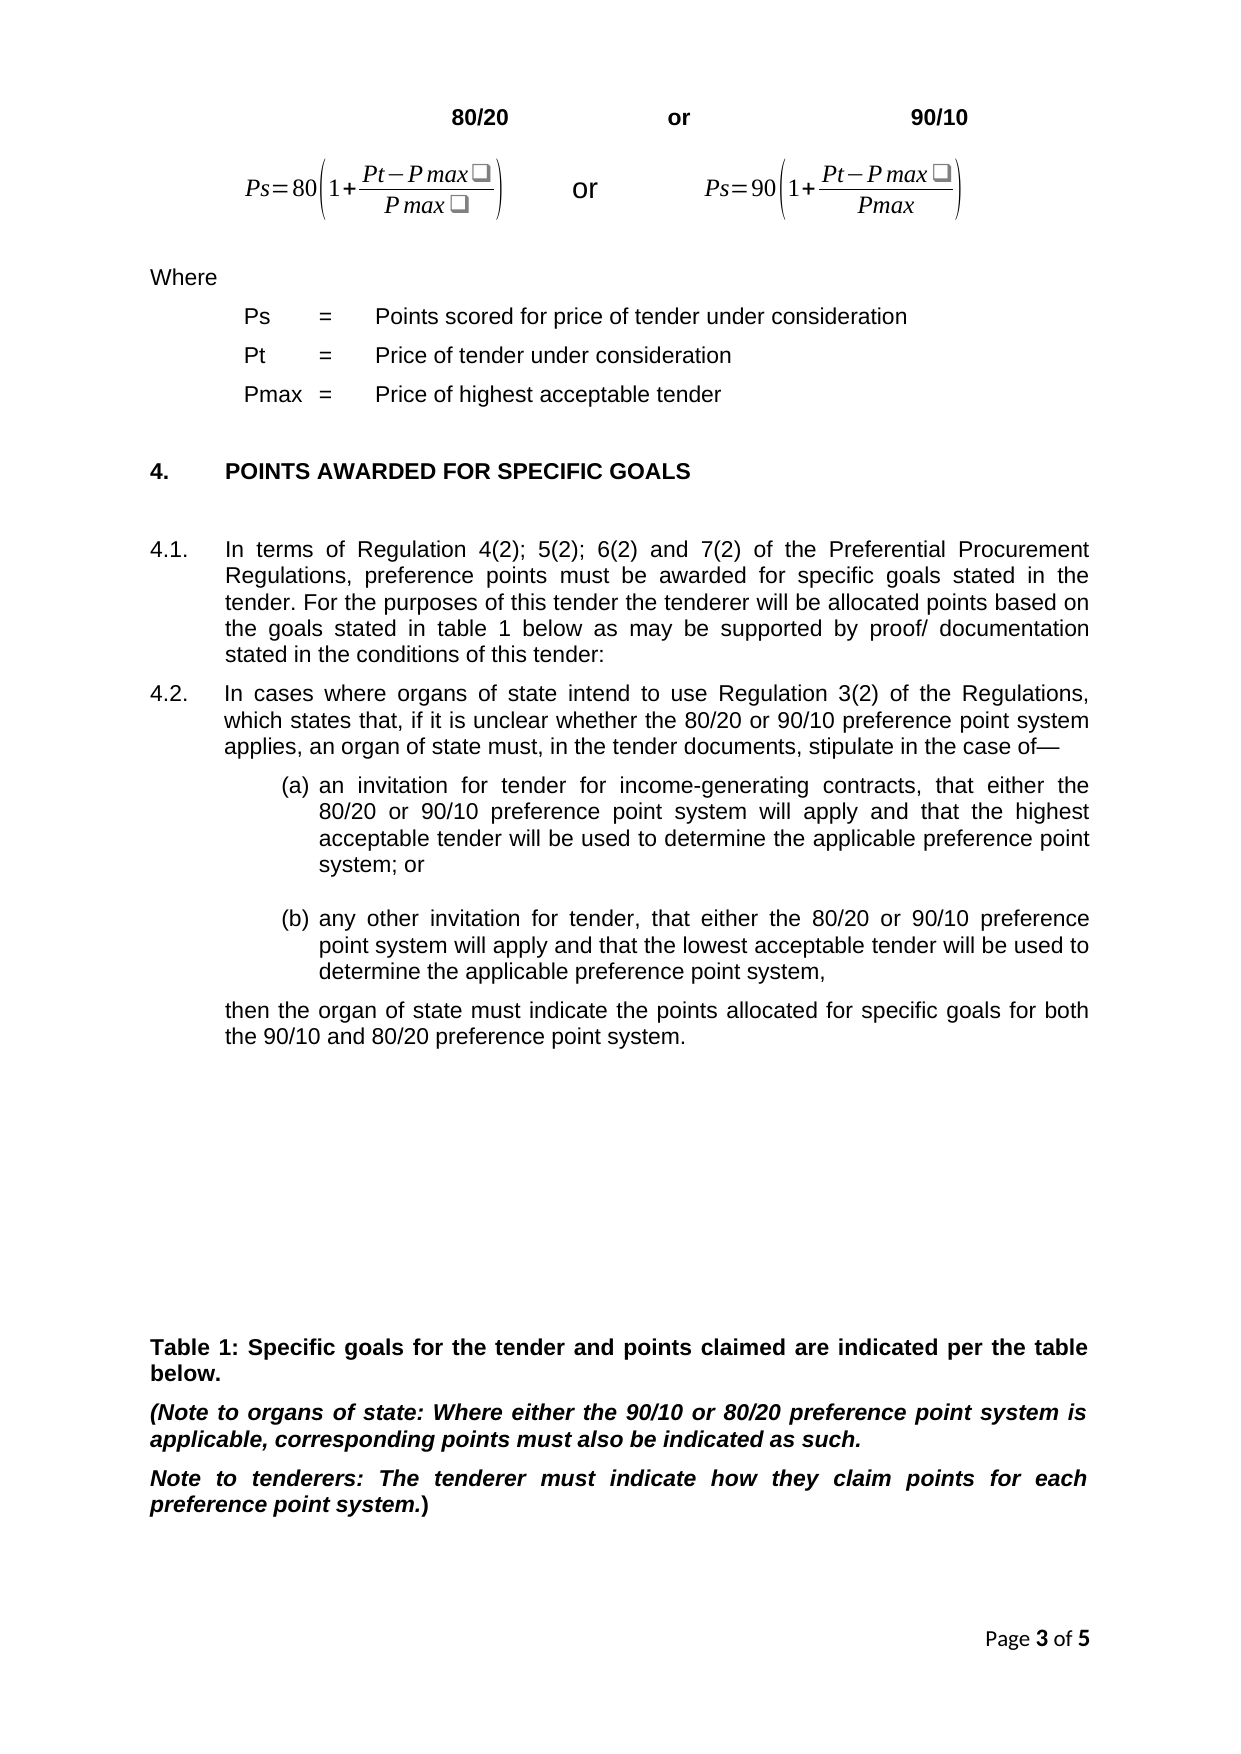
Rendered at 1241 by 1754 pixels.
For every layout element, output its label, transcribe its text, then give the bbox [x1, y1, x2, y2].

text Where [150, 264, 1090, 290]
text or [150, 156, 1090, 223]
text then the organ of state must indicate the points allocated for specific goals for both the 90/10 and 80/20 preference point system. [225, 997, 1090, 1049]
list an invitation for tender for income-generating contracts, that either the 80/20 or 90/10 preference point system will apply and that the highest acceptable tender will be used to determine the applicable preference point system; or [281, 772, 1090, 877]
text 80/20 or 90/10 [150, 103, 1090, 130]
list In terms of Regulation 4(2); 5(2); 6(2) and 7(2) of the Preferential Procurement Regulations, preference points must be awarded for specific goals stated in the tender. For the purposes of this tender the tenderer will be allocated points based on the goals stated in table 1 below as may be supported by proof/ documentation stated in the conditions of this tender: [150, 536, 1090, 668]
list In cases where organs of state intend to use Regulation 3(2) of the Regulations, which states that, if it is unclear whether the 80/20 or 90/10 preference point system applies, an organ of state must, in the tender documents, stipulate in the case of— [150, 680, 1090, 759]
text Table 1: Specific goals for the tender and points claimed are indicated per the table below. [150, 1334, 1090, 1387]
text Ps = Points scored for price of tender under consideration [150, 303, 1090, 329]
text Pt = Price of tender under consideration [150, 342, 1090, 368]
text (Note to organs of state: Where either the 90/10 or 80/20 preference point system is applicable, corresponding points must also be indicated as such. [150, 1399, 1090, 1452]
list any other invitation for tender, that either the 80/20 or 90/10 preference point system will apply and that the lowest acceptable tender will be used to determine the applicable preference point system, [281, 905, 1090, 984]
text Pmax = Price of highest acceptable tender [150, 381, 1090, 407]
list POINTS AWARDED FOR SPECIFIC GOALS [150, 458, 1090, 485]
text Note to tenderers: The tenderer must indicate how they claim points for each preference point system.) [150, 1464, 1090, 1517]
